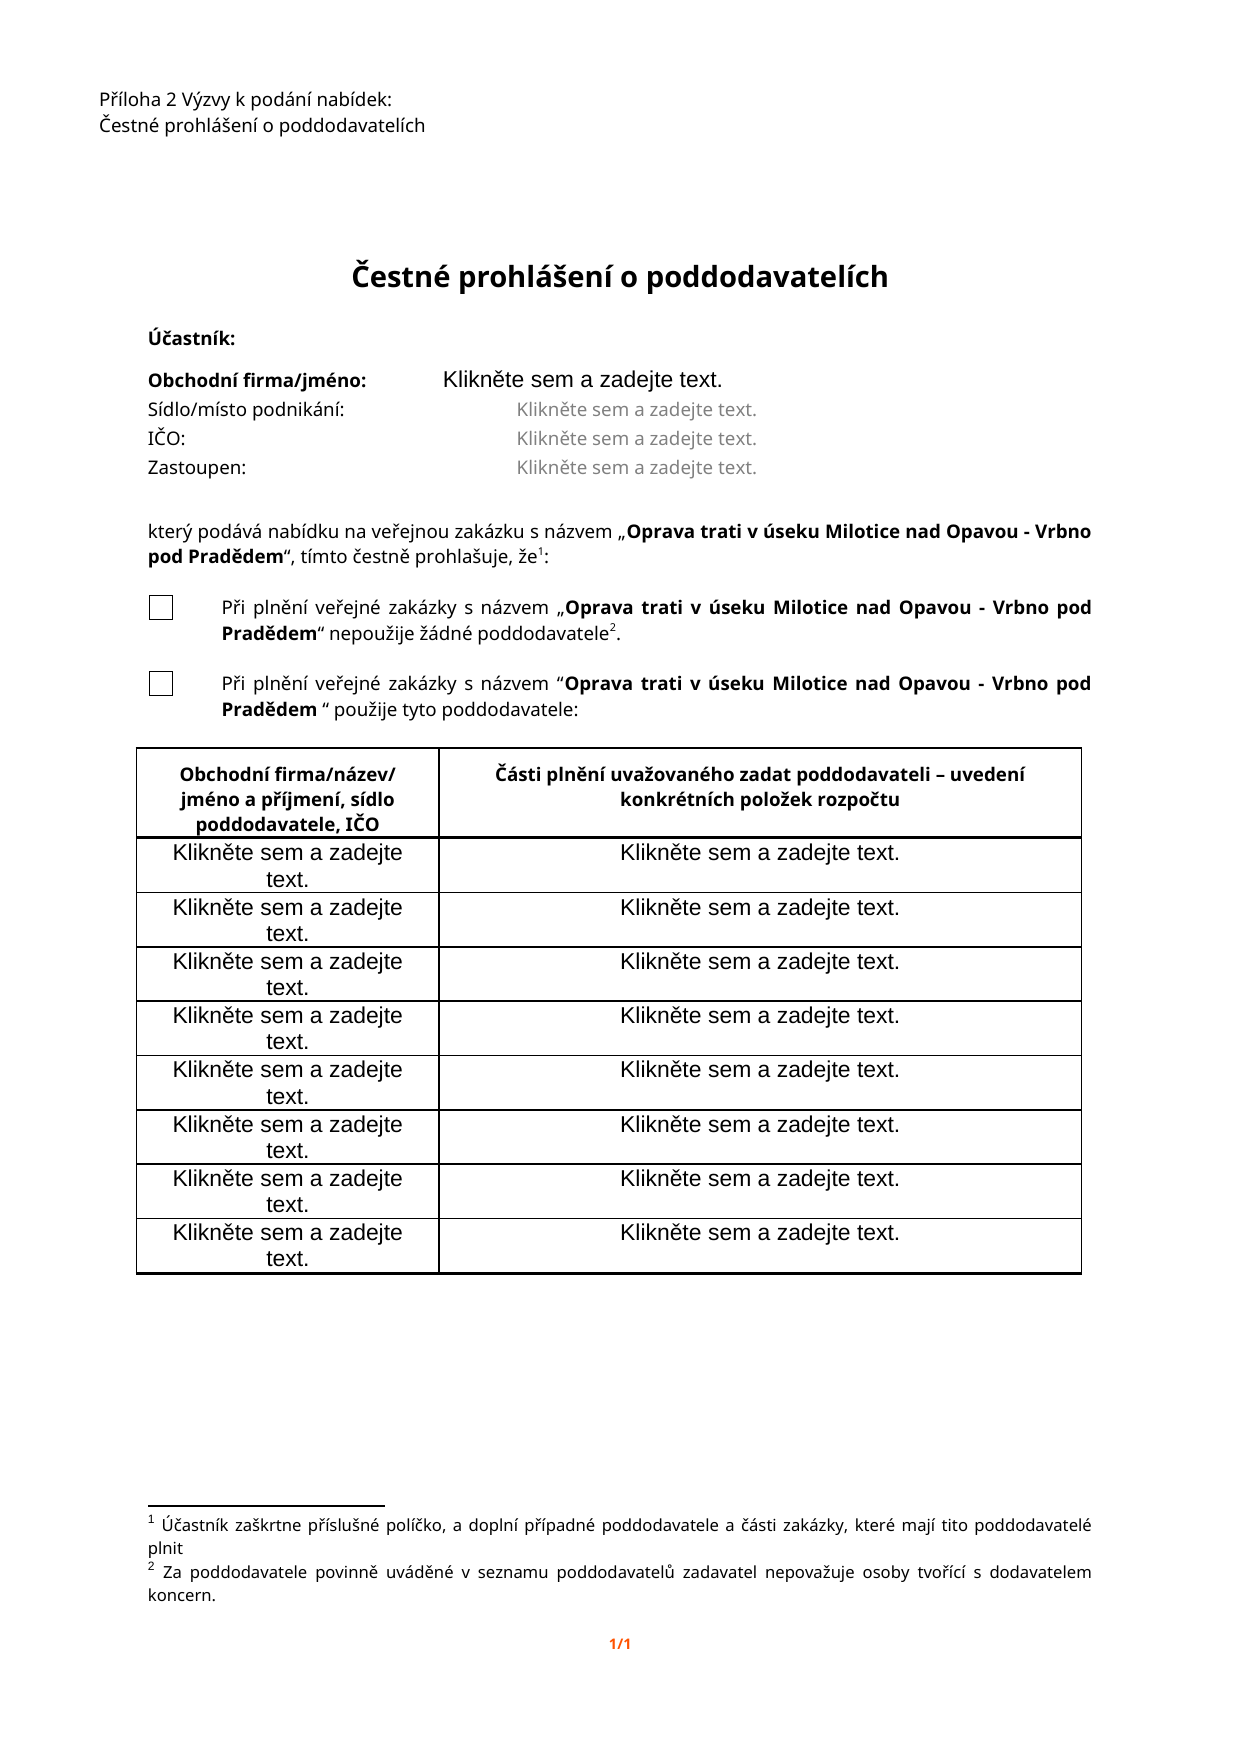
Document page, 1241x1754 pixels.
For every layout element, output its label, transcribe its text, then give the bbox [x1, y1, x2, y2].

text IČO: [148, 422, 1093, 451]
text Sídlo/místo podnikání: [148, 393, 1093, 422]
text Zastoupen: [148, 451, 1093, 480]
title Čestné prohlášení o poddodavatelích [148, 256, 1093, 296]
table_header Části plnění uvažovaného zadat poddodavateli – uvedení konkrétních položek rozpočtu [440, 749, 1081, 836]
table_header Obchodní firma/název/ jméno a příjmení, sídlo poddodavatele, IČO [137, 749, 438, 836]
text Při plnění veřejné zakázky s názvem “Oprava trati v úseku Milotice nad Opavou - Vrbno pod Pradědem “ použije tyto poddodavatele: [148, 670, 1093, 721]
text který podává nabídku na veřejnou zakázku s názvem „Oprava trati v úseku Milotice nad Opavou - Vrbno pod Pradědem“, tímto čestně prohlašuje, že: [148, 518, 1093, 569]
text Účastník: [148, 321, 1093, 352]
text Při plnění veřejné zakázky s názvem „Oprava trati v úseku Milotice nad Opavou - Vrbno pod Pradědem“ nepoužije žádné poddodavatele. [148, 594, 1093, 645]
text Obchodní firma/jméno: [148, 364, 1093, 393]
